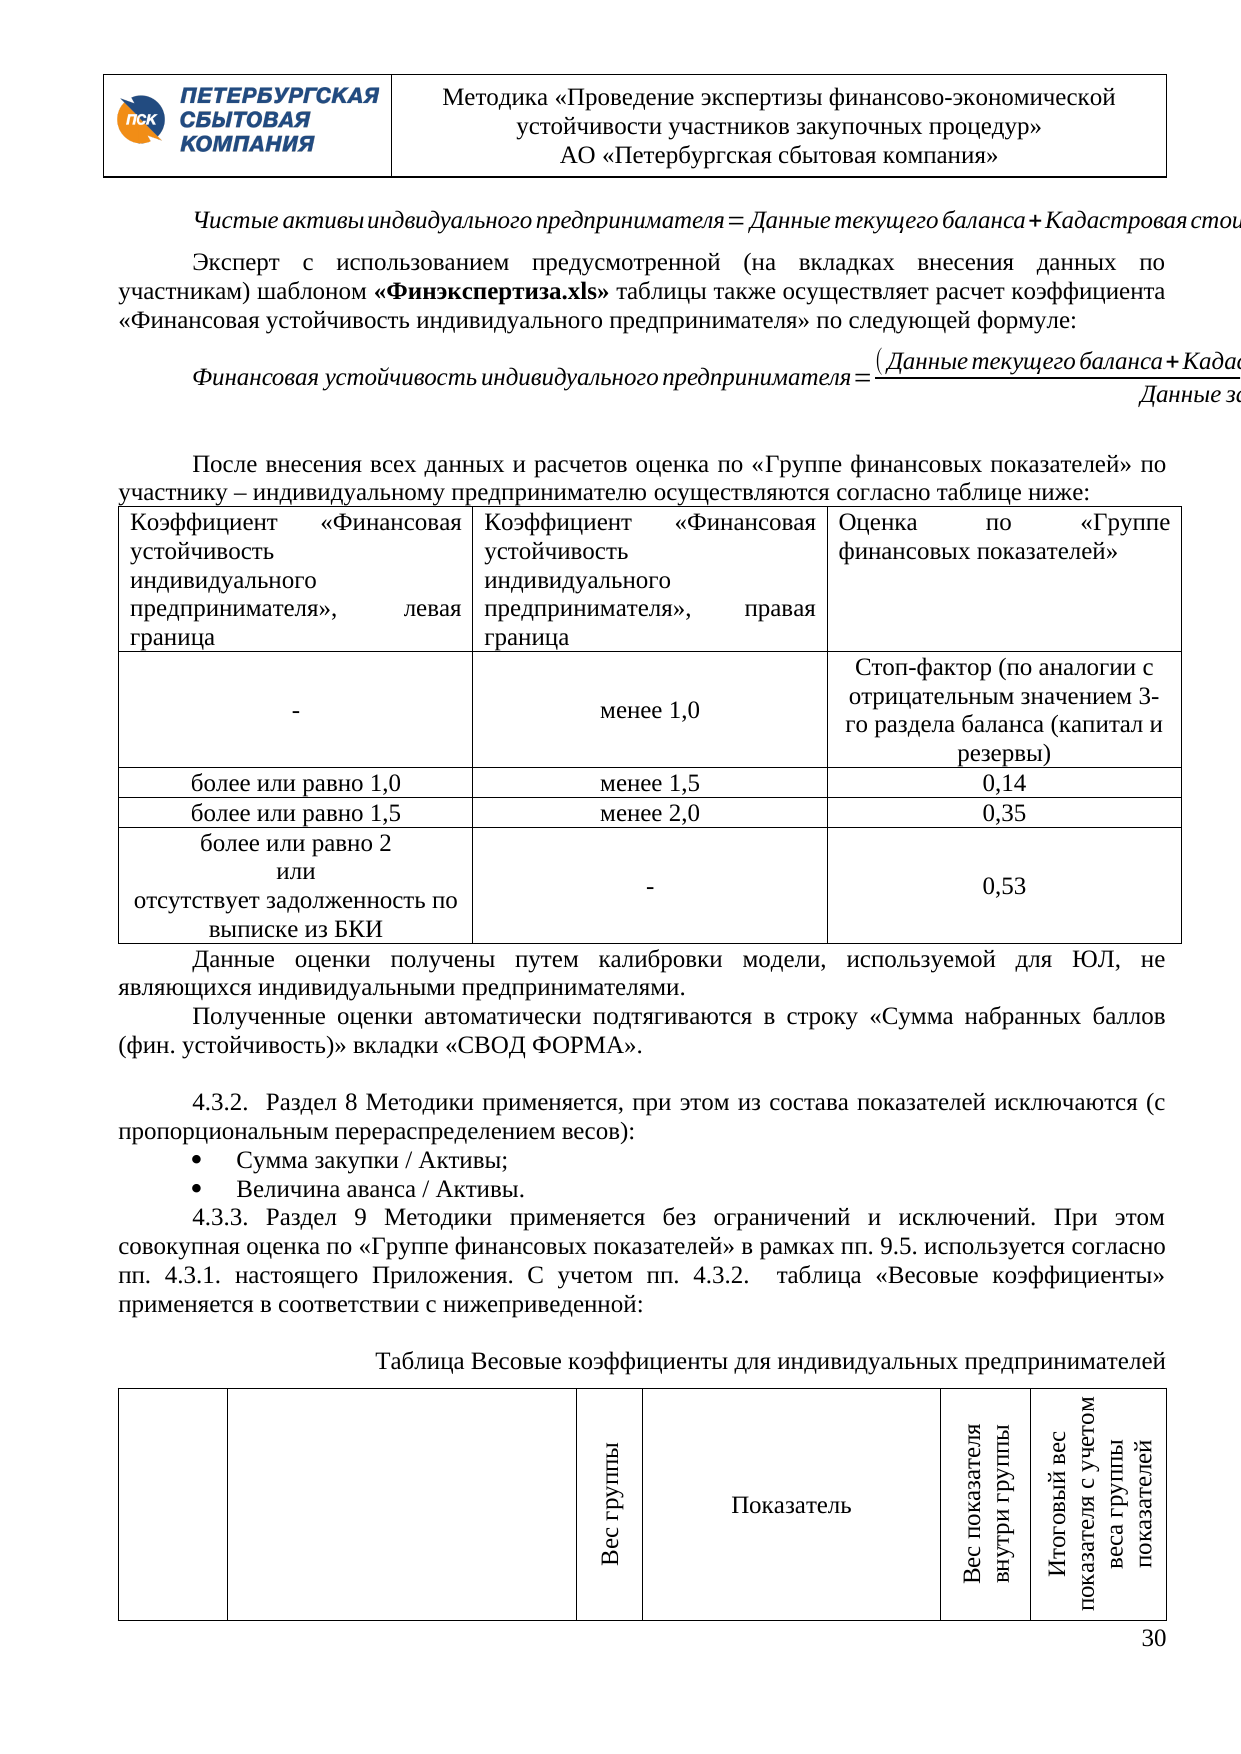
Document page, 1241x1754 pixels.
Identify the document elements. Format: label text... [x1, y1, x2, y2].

list Раздел 8 Методики применяется, при этом из состава показателей исключаются (с пропорциональным перераспределением весов): [118, 1087, 1166, 1145]
table_header Вес показателя внутри группы [941, 1389, 1030, 1620]
table_cell более или равно 1,0 [119, 768, 472, 797]
table_header [119, 1389, 227, 1620]
table_cell более или равно 1,5 [119, 798, 472, 827]
table_cell менее 2,0 [473, 798, 827, 827]
table_header Оценка по «Группе финансовых показателей» [828, 507, 1181, 651]
table_header Показатель [643, 1389, 940, 1620]
text Полученные оценки автоматически подтягиваются в строку «Сумма набранных баллов (фин. устойчивость)» вкладки «СВОД ФОРМА». [118, 1001, 1166, 1059]
text Данные оценки получены путем калибровки модели, используемой для ЮЛ, не являющихся индивидуальными предпринимателями. [118, 944, 1166, 1001]
picture [115, 87, 380, 152]
list Раздел 9 Методики применяется без ограничений и исключений. При этом совокупная оценка по «Группе финансовых показателей» в рамках пп. 9.5. используется согласно пп. 4.3.1. настоящего Приложения. С учетом пп. 4.3.2. таблица «Весовые коэффициенты» применяется в соответствии с нижеприведенной: [118, 1202, 1166, 1317]
table_header Вес группы [577, 1389, 642, 1620]
text Эксперт с использованием предусмотренной (на вкладках внесения данных по участникам) шаблоном «Финэкспертиза.xls» таблицы также осуществляет расчет коэффициента «Финансовая устойчивость индивидуального предпринимателя» по следующей формуле: [118, 247, 1166, 334]
table_cell - [119, 652, 472, 767]
table_cell - [473, 828, 827, 943]
table_cell 0,14 [828, 768, 1181, 797]
text После внесения всех данных и расчетов оценка по «Группе финансовых показателей» по участнику – индивидуальному предпринимателю осуществляются согласно таблице ниже: [118, 449, 1166, 506]
table_header [228, 1389, 576, 1620]
table_header Итоговый вес показателя с учетом веса группы показателей [1031, 1389, 1166, 1620]
table_cell Стоп-фактор (по аналогии с отрицательным значением 3-го раздела баланса (капитал и резервы) [828, 652, 1181, 767]
list Величина аванса / Активы. [192, 1174, 1166, 1202]
table_cell 0,53 [828, 828, 1181, 943]
table_header Коэффициент «Финансовая устойчивость индивидуального предпринимателя», левая граница [119, 507, 472, 651]
table_header Коэффициент «Финансовая устойчивость индивидуального предпринимателя», правая граница [473, 507, 827, 651]
table_cell менее 1,0 [473, 652, 827, 767]
list Таблица Весовые коэффициенты для индивидуальных предпринимателей [156, 1346, 1166, 1375]
table_cell более или равно 2 или отсутствует задолженность по выписке из БКИ [119, 828, 472, 943]
table_cell менее 1,5 [473, 768, 827, 797]
list Сумма закупки / Активы; [192, 1145, 1166, 1174]
table_cell 0,35 [828, 798, 1181, 827]
